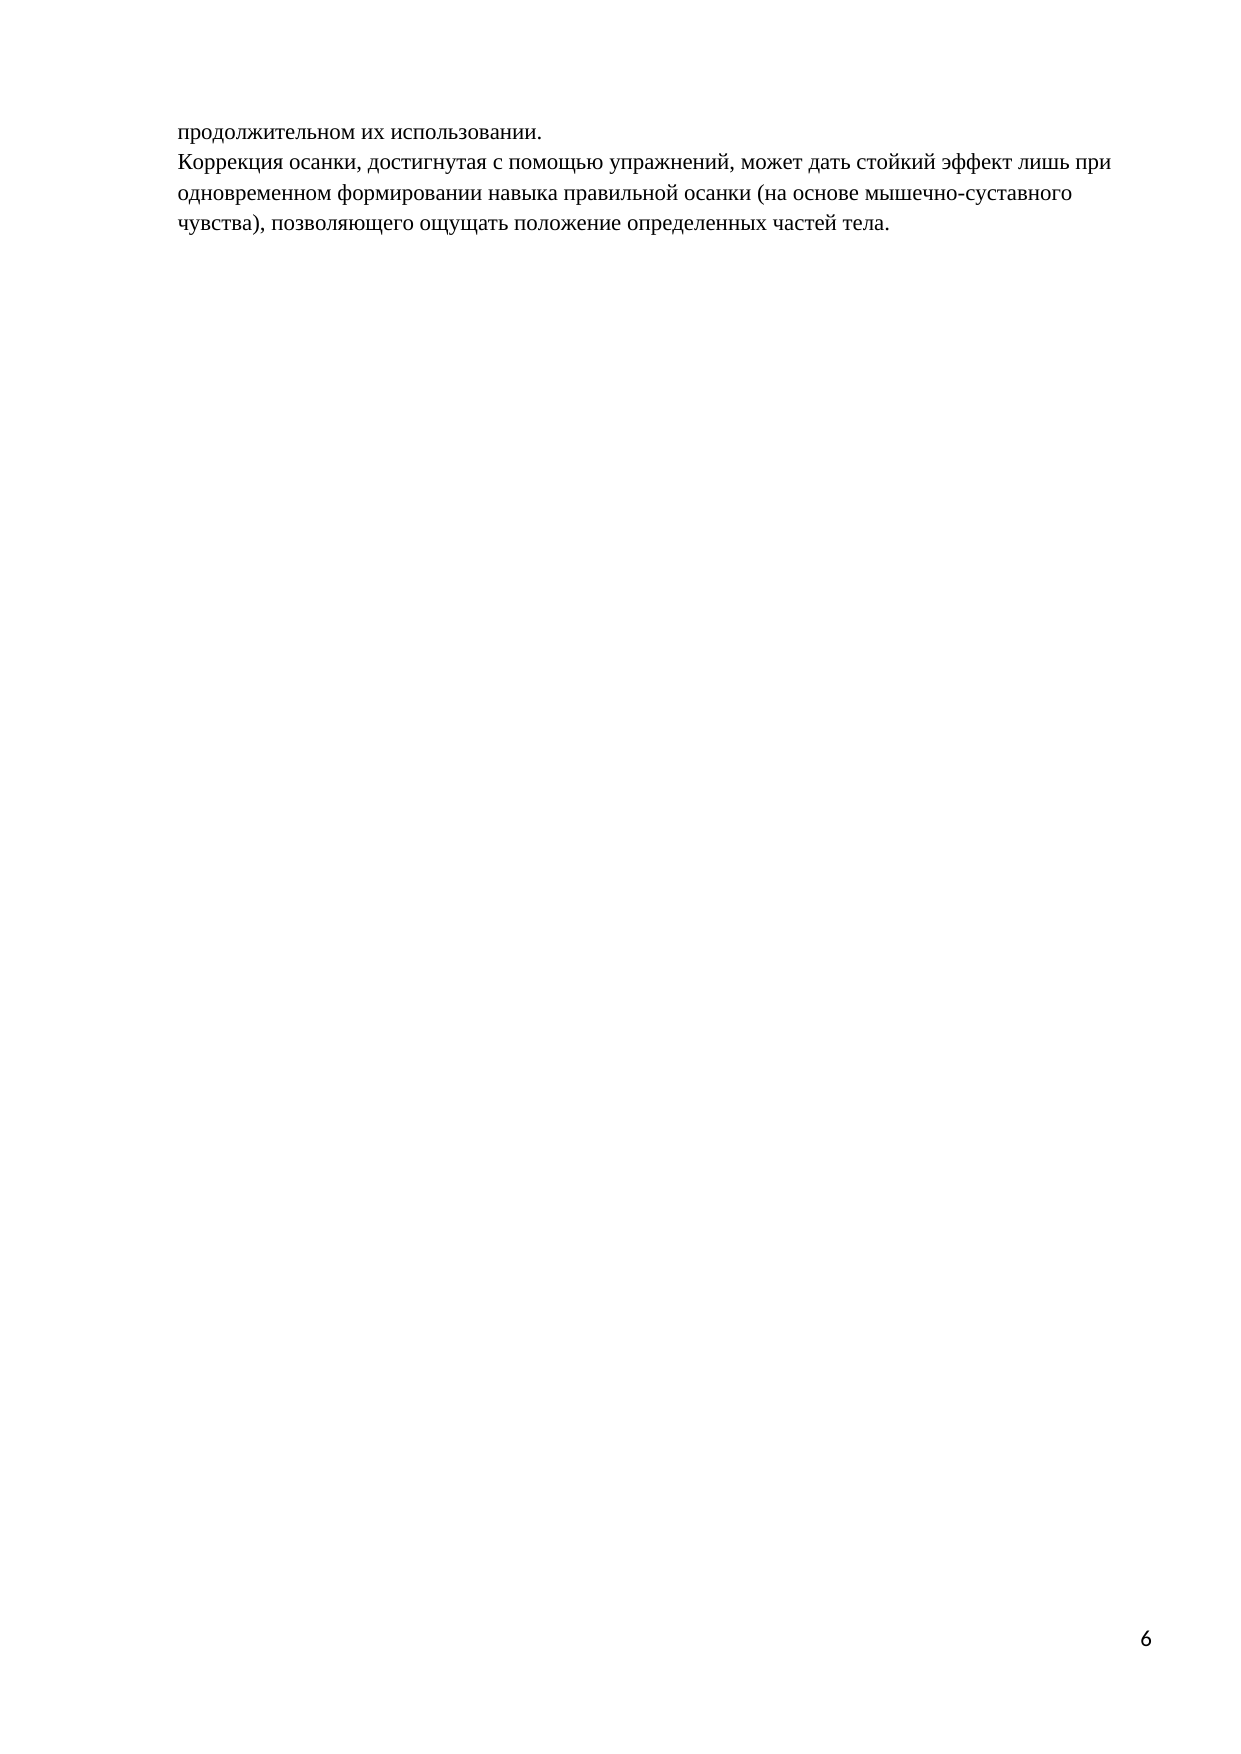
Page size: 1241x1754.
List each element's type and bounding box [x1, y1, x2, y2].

text [177, 118, 1152, 235]
